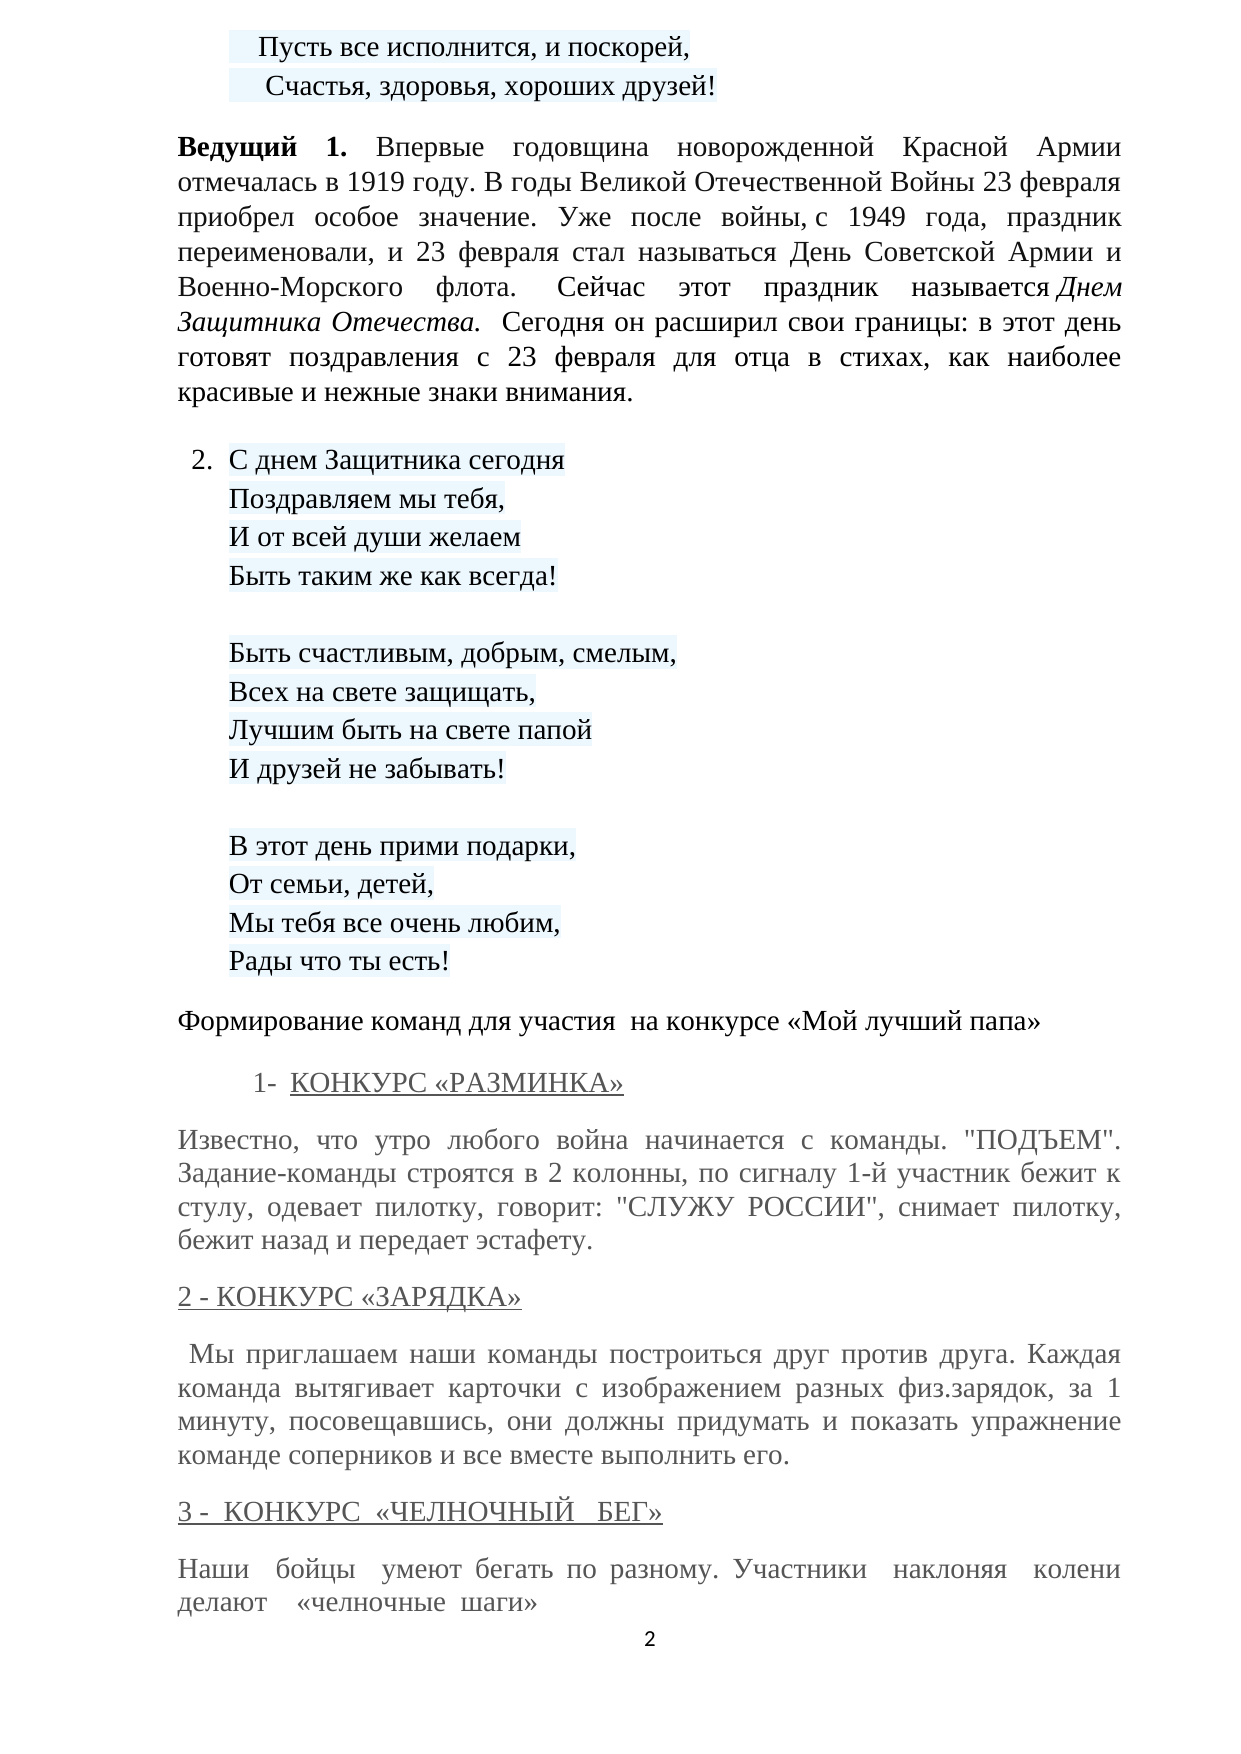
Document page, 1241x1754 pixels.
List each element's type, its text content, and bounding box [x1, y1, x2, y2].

text 3 - КОНКУРС «ЧЕЛНОЧНЫЙ БЕГ» [177, 1494, 1122, 1528]
text Ведущий 1. Впервые годовщина новорожденной Красной Армии отмечалась в 1919 году. В годы Великой Отечественной Войны 23 февраля приобрел особое значение. Уже после войны, с 1949 года, праздник переименовали, и 23 февраля стал называться День Советской Армии и Военно-Морского флота. Сейчас этот праздник называется Днем Защитника Отечества. Сегодня он расширил свои границы: в этот день готовят поздравления с 23 февраля для отца в стихах, как наиболее красивые и нежные знаки внимания. [177, 127, 1122, 407]
text Известно, что утро любого война начинается с команды. "ПОДЪЕМ". Задание-команды строятся в 2 колонны, по сигналу 1-й участник бежит к стулу, одевает пилотку, говорит: "СЛУЖУ РОССИИ", снимает пилотку, бежит назад и передает эстафету. [177, 1122, 1122, 1256]
text Мы приглашаем наши команды построиться друг против друга. Каждая команда вытягивает карточки с изображением разных физ.зарядок, за 1 минуту, посовещавшись, они должны придумать и показать упражнение команде соперников и все вместе выполнить его. [177, 1336, 1122, 1471]
text Формирование команд для участия на конкурсе «Мой лучший папа» [177, 1003, 1122, 1036]
list C днем Защитника сегодня Поздравляем мы тебя, И от всей души желаем Быть таким же как всегда! Быть счастливым, добрым, смелым, Всех на свете защищать, Лучшим быть на свете папой И друзей не забывать! В этот день прими подарки, От семьи, детей, Мы тебя все очень любим, Рады что ты есть! [191, 442, 1122, 977]
list КОНКУРС «РАЗМИНКА» [252, 1065, 1122, 1098]
text Наши бойцы умеют бегать по разному. Участники наклоняя колени делают «челночные шаги» [177, 1551, 1122, 1618]
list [191, 29, 1122, 102]
text 2 - КОНКУРС «ЗАРЯДКА» [177, 1279, 1122, 1313]
